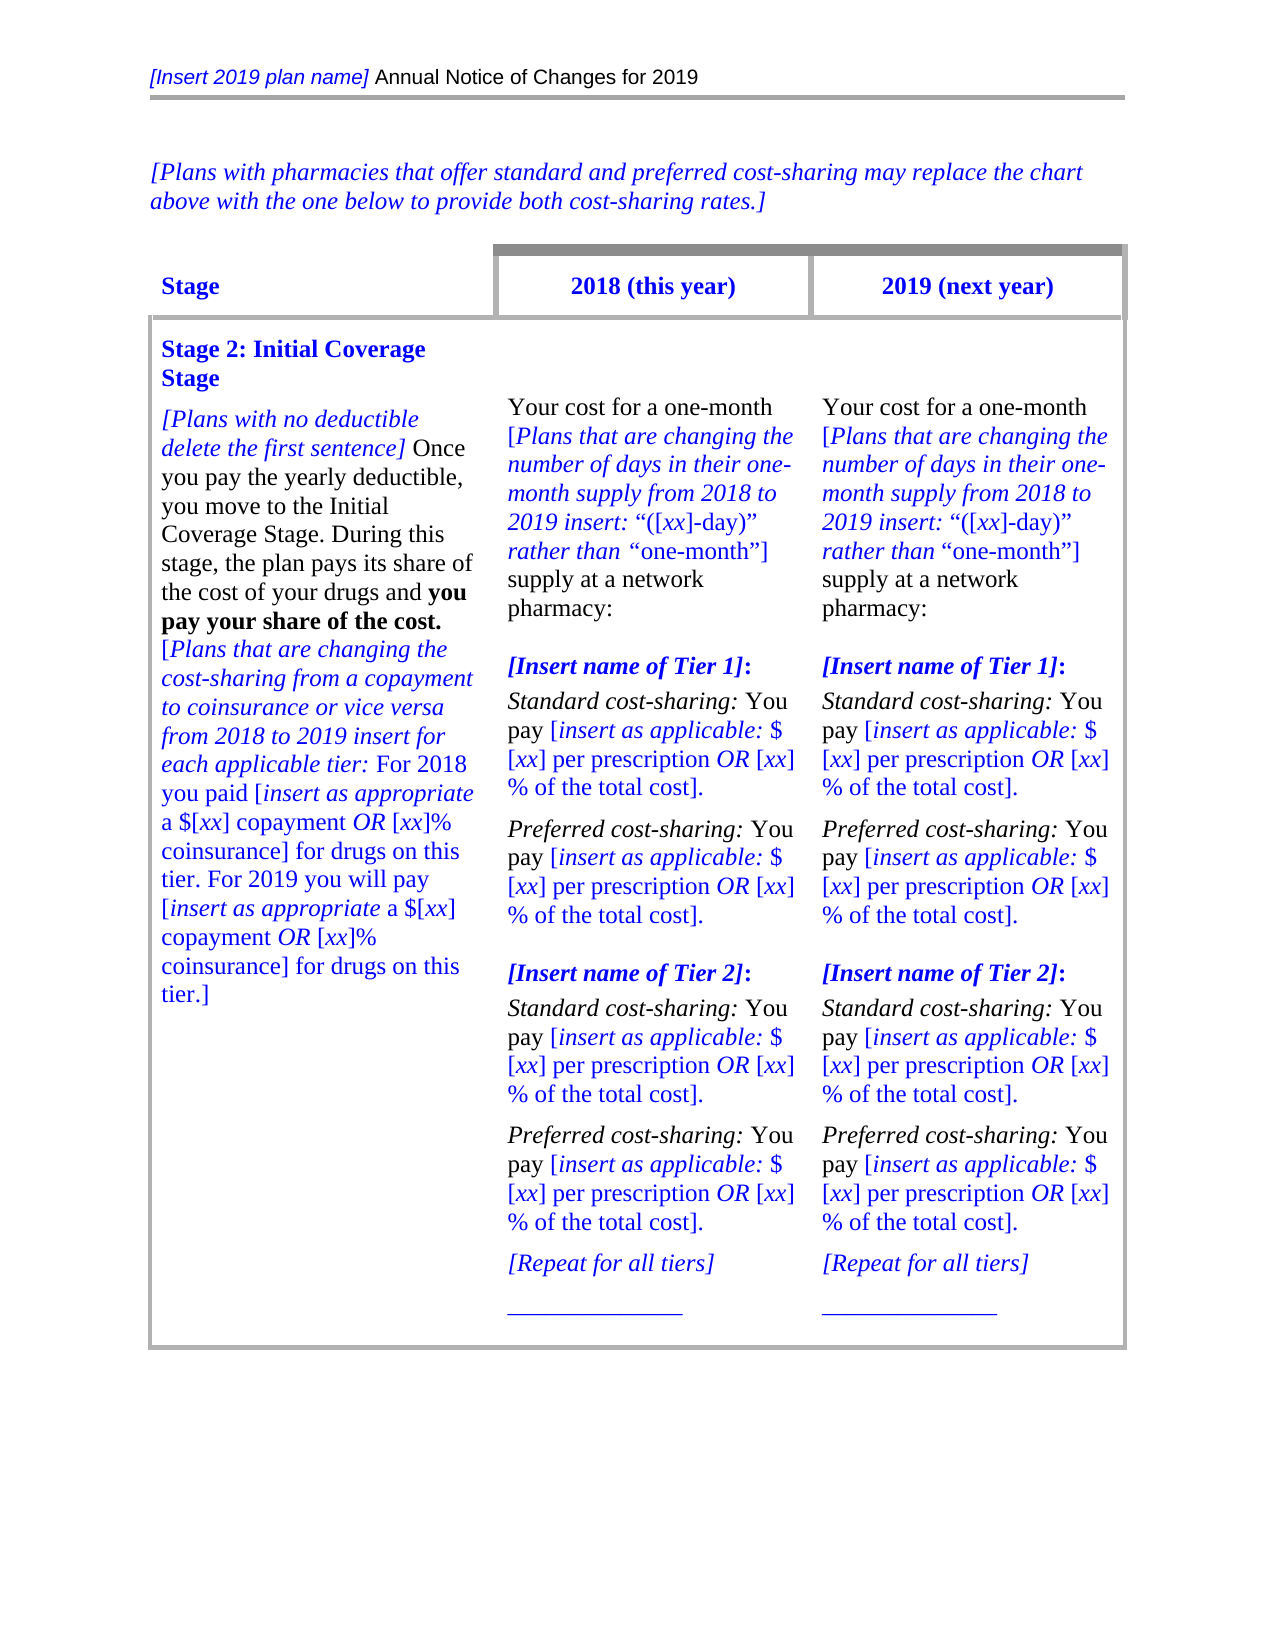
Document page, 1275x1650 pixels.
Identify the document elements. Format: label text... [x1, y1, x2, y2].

text [Plans with pharmacies that offer standard and preferred cost-sharing may replace the chart above with the one below to provide both cost-sharing rates.] [150, 157, 1125, 214]
table_cell Your cost for a one-month [Plans that are changing the number of days in their one-month supply from 2018 to 2019 insert: “([xx]-day)” rather than “one-month”] supply at a network pharmacy: [Insert name of Tier 1]: Standard cost-sharing: You pay [insert as applicable: $[xx] per prescription OR [xx]% of the total cost]. Preferred cost-sharing: You pay [insert as applicable: $[xx] per prescription OR [xx]% of the total cost]. [Insert name of Tier 2]: Standard cost-sharing: You pay [insert as applicable: $[xx] per prescription OR [xx]% of the total cost]. Preferred cost-sharing: You pay [insert as applicable: $[xx] per prescription OR [xx]% of the total cost]. [Repeat for all tiers] ______________ [811, 315, 1123, 1345]
table_header Stage [150, 244, 493, 315]
table_cell Stage 2: Initial Coverage Stage [Plans with no deductible delete the first sentence] Once you pay the yearly deductible, you move to the Initial Coverage Stage. During this stage, the plan pays its share of the cost of your drugs and you pay your share of the cost. [Plans that are changing the cost-sharing from a copayment to coinsurance or vice versa from 2018 to 2019 insert for each applicable tier: For 2018 you paid [insert as appropriate a $[xx] copayment OR [xx]% coinsurance] for drugs on this tier. For 2019 you will pay [insert as appropriate a $[xx] copayment OR [xx]% coinsurance] for drugs on this tier.] [152, 316, 496, 1345]
table_header 2018 (this year) [499, 256, 808, 315]
table_header 2019 (next year) [814, 256, 1122, 315]
table_cell Your cost for a one-month [Plans that are changing the number of days in their one-month supply from 2018 to 2019 insert: “([xx]-day)” rather than “one-month”] supply at a network pharmacy: [Insert name of Tier 1]: Standard cost-sharing: You pay [insert as applicable: $[xx] per prescription OR [xx]% of the total cost]. Preferred cost-sharing: You pay [insert as applicable: $[xx] per prescription OR [xx]% of the total cost]. [Insert name of Tier 2]: Standard cost-sharing: You pay [insert as applicable: $[xx] per prescription OR [xx]% of the total cost]. Preferred cost-sharing: You pay [insert as applicable: $[xx] per prescription OR [xx]% of the total cost]. [Repeat for all tiers] ______________ [496, 320, 811, 1345]
